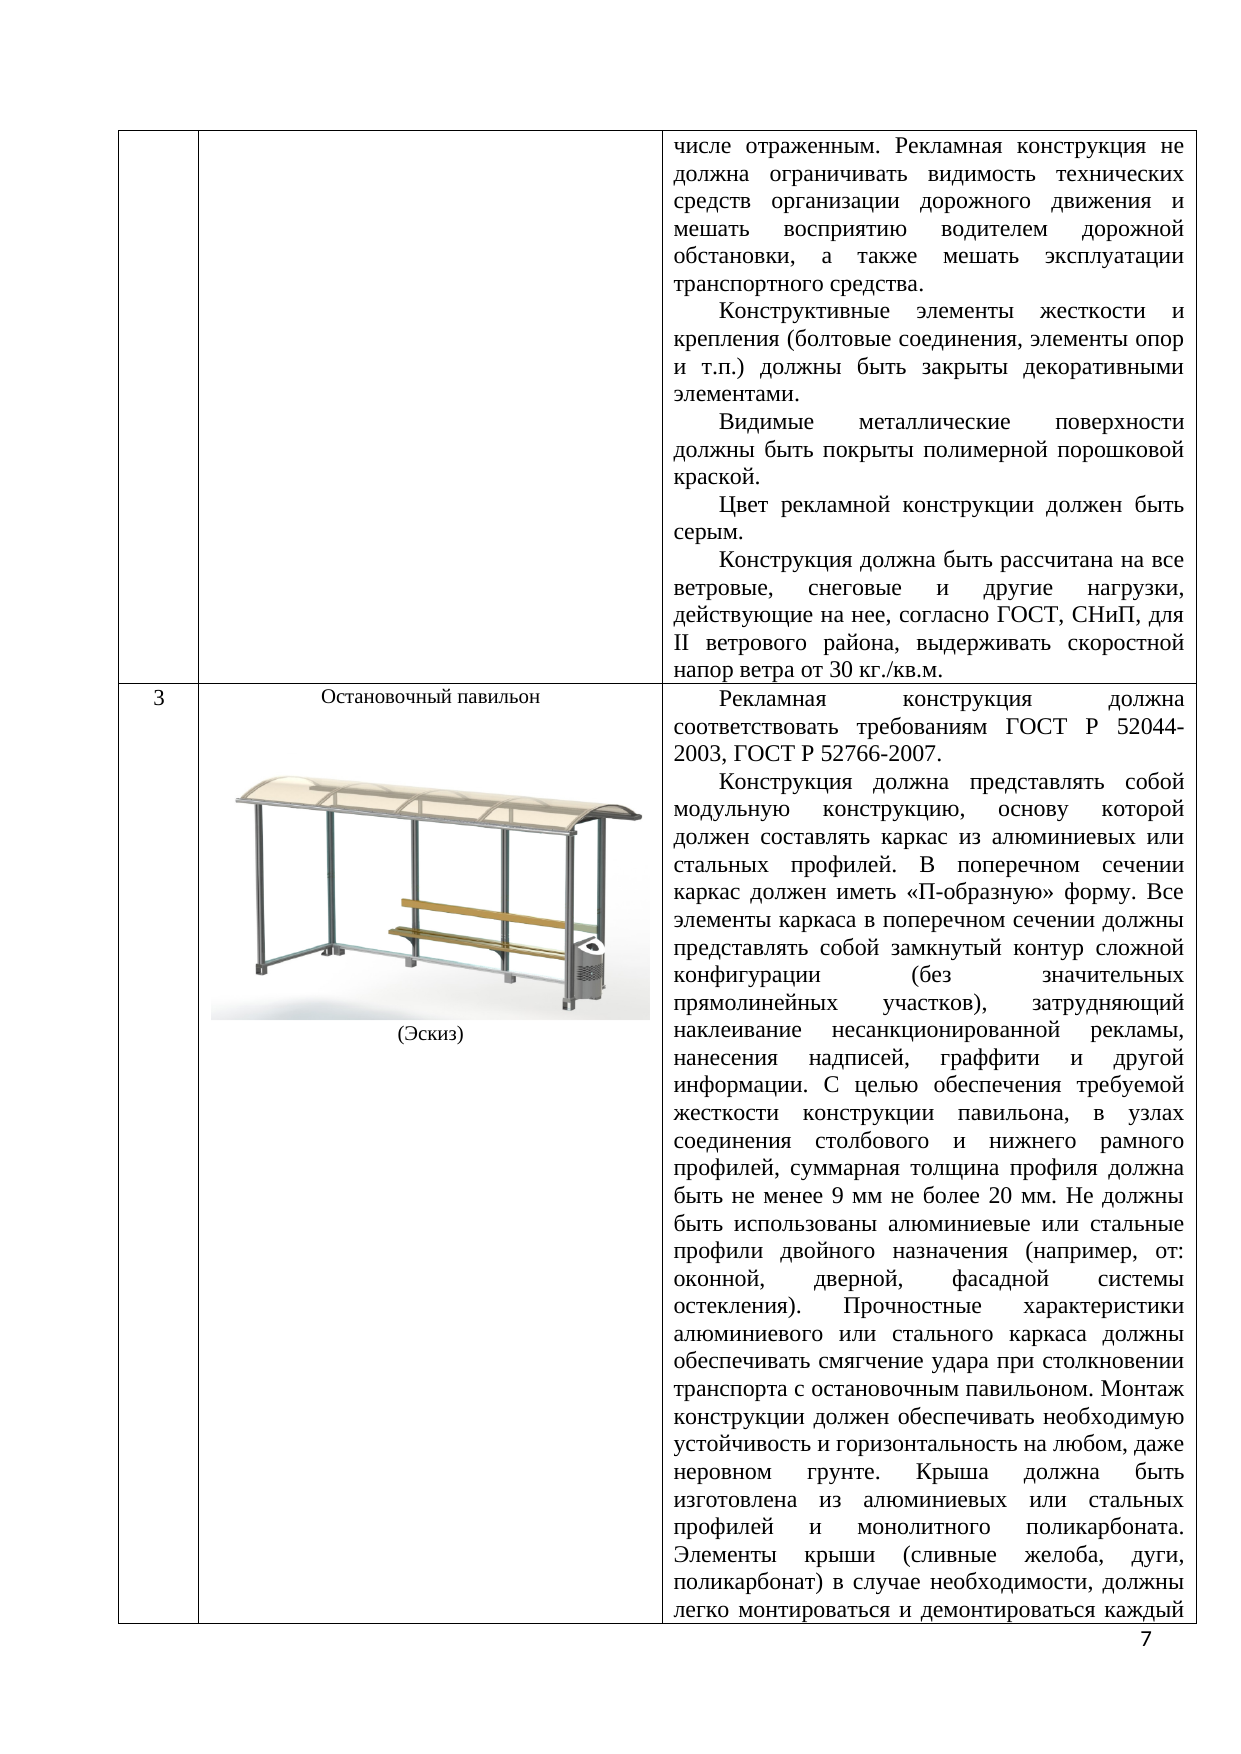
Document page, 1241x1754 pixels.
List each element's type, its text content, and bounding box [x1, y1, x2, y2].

table_cell 2 [119, 131, 198, 683]
picture [211, 708, 650, 1021]
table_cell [663, 684, 1196, 1623]
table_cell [199, 684, 662, 1623]
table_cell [663, 131, 1196, 683]
table_cell 3 [119, 684, 198, 1623]
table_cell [199, 131, 662, 683]
